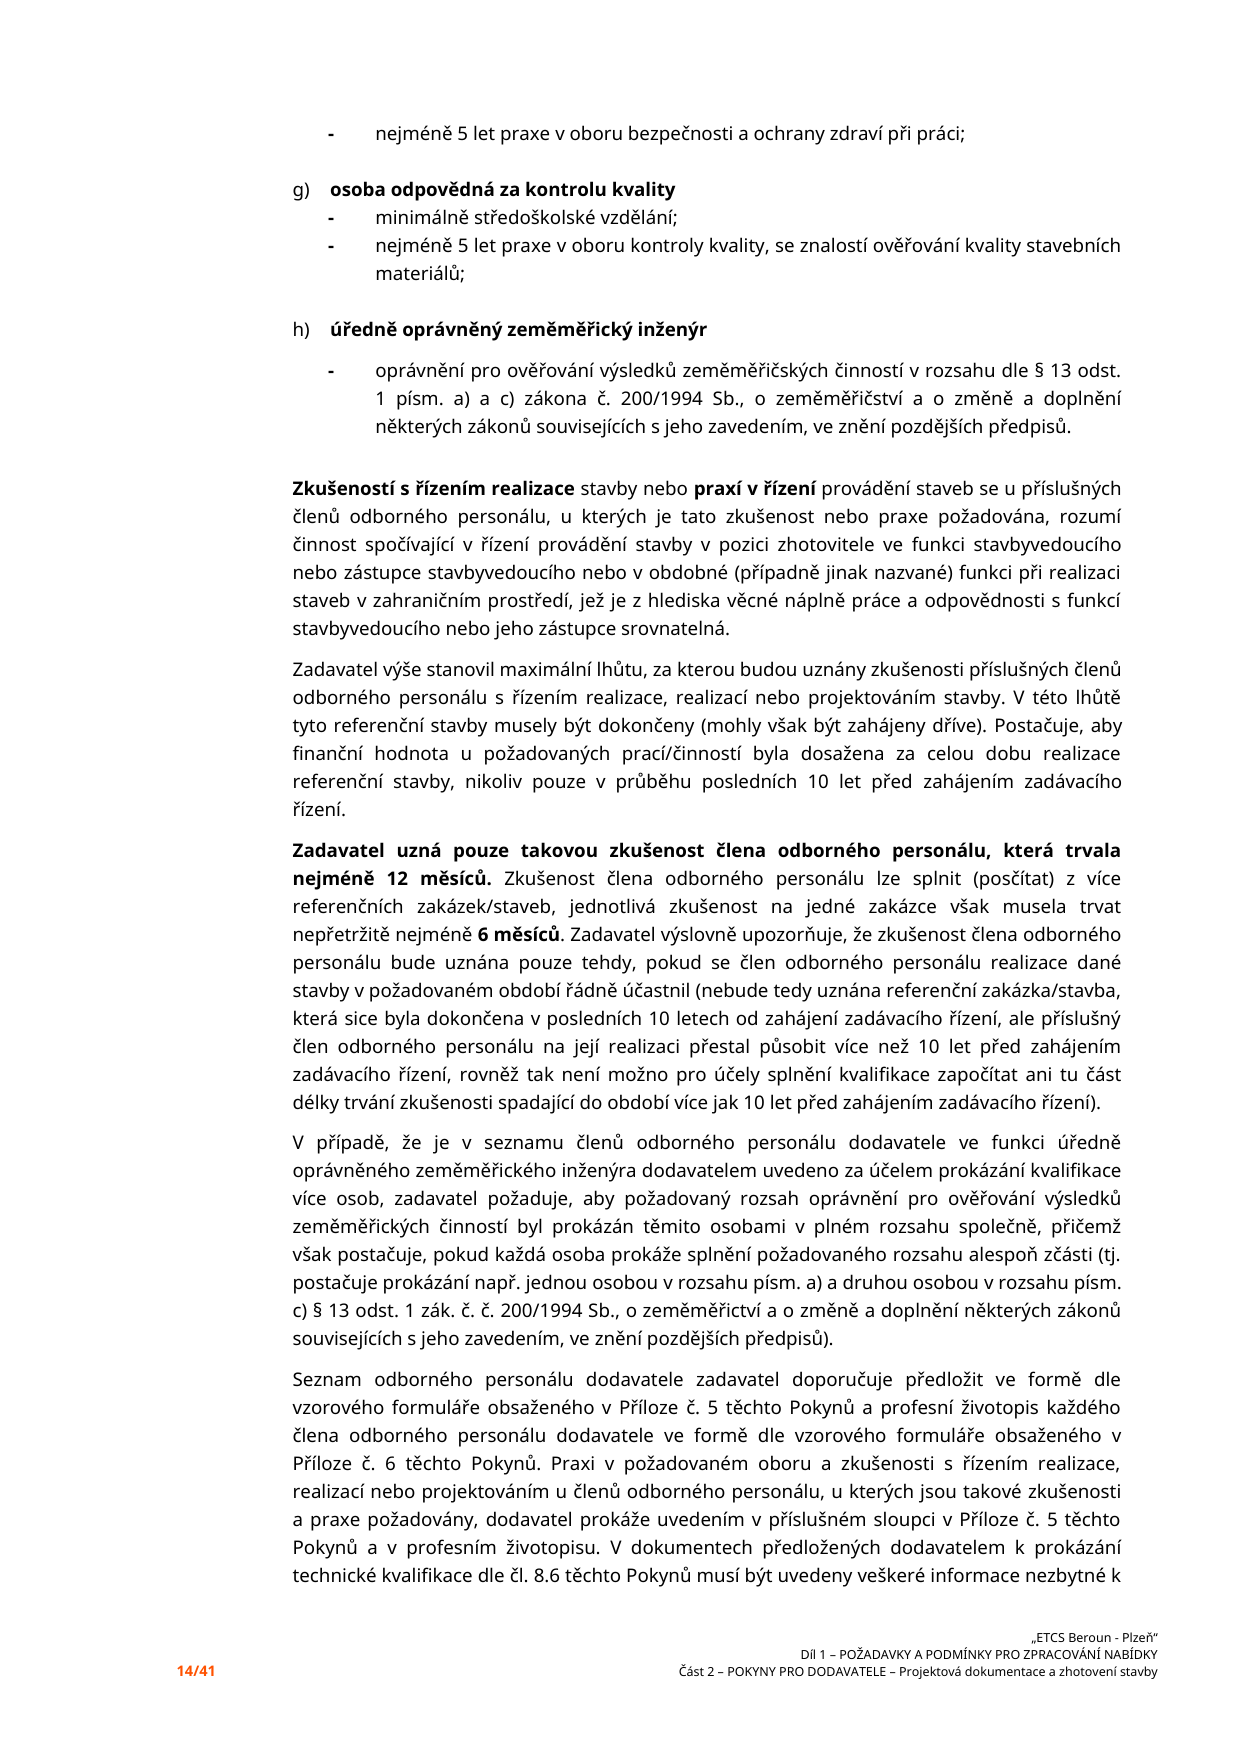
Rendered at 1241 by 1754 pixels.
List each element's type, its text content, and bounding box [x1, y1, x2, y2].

list Zadavatel uzná pouze takovou zkušenost člena odborného personálu, která trvala nejméně 12 měsíců. Zkušenost člena odborného personálu lze splnit (posčítat) z více referenčních zakázek/staveb, jednotlivá zkušenost na jedné zakázce však musela trvat nepřetržitě nejméně 6 měsíců. Zadavatel výslovně upozorňuje, že zkušenost člena odborného personálu bude uznána pouze tehdy, pokud se člen odborného personálu realizace dané stavby v požadovaném období řádně účastnil (nebude tedy uznána referenční zakázka/stavba, která sice byla dokončena v posledních 10 letech od zahájení zadávacího řízení, ale příslušný člen odborného personálu na její realizaci přestal působit více než 10 let před zahájením zadávacího řízení, rovněž tak není možno pro účely splnění kvalifikace započítat ani tu část délky trvání zkušenosti spadající do období více jak 10 let před zahájením zadávacího řízení). [292, 837, 1122, 1114]
list Zkušeností s řízením realizace stavby nebo praxí v řízení provádění staveb se u příslušných členů odborného personálu, u kterých je tato zkušenost nebo praxe požadována, rozumí činnost spočívající v řízení provádění stavby v pozici zhotovitele ve funkci stavbyvedoucího nebo zástupce stavbyvedoucího nebo v obdobné (případně jinak nazvané) funkci při realizaci staveb v zahraničním prostředí, jež je z hlediska věcné náplně práce a odpovědnosti s funkcí stavbyvedoucího nebo jeho zástupce srovnatelná. [292, 476, 1122, 641]
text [292, 1366, 1122, 1588]
list osoba odpovědná za kontrolu kvality [292, 177, 1122, 202]
text V případě, že je v seznamu členů odborného personálu dodavatele ve funkci úředně oprávněného zeměměřického inženýra dodavatelem uvedeno za účelem prokázání kvalifikace více osob, zadavatel požaduje, aby požadovaný rozsah oprávnění pro ověřování výsledků zeměměřických činností byl prokázán těmito osobami v plném rozsahu společně, přičemž však postačuje, pokud každá osoba prokáže splnění požadovaného rozsahu alespoň zčásti (tj. postačuje prokázání např. jednou osobou v rozsahu písm. a) a druhou osobou v rozsahu písm. c) § 13 odst. 1 zák. č. č. 200/1994 Sb., o zeměměřictví a o změně a doplnění některých zákonů souvisejících s jeho zavedením, ve znění pozdějších předpisů). [292, 1129, 1122, 1351]
text nejméně 5 let praxe v oboru kontroly kvality, se znalostí ověřování kvality stavebních materiálů; [328, 233, 1122, 286]
text minimálně středoškolské vzdělání; [328, 205, 1122, 230]
list Zadavatel výše stanovil maximální lhůtu, za kterou budou uznány zkušenosti příslušných členů odborného personálu s řízením realizace, realizací nebo projektováním stavby. V této lhůtě tyto referenční stavby musely být dokončeny (mohly však být zahájeny dříve). Postačuje, aby finanční hodnota u požadovaných prací/činností byla dosažena za celou dobu realizace referenční stavby, nikoliv pouze v průběhu posledních 10 let před zahájením zadávacího řízení. [292, 656, 1122, 822]
text oprávnění pro ověřování výsledků zeměměřičských činností v rozsahu dle § 13 odst. 1 písm. a) a c) zákona č. 200/1994 Sb., o zeměměřičství a o změně a doplnění některých zákonů souvisejících s jeho zavedením, ve znění pozdějších předpisů. [328, 357, 1122, 439]
text nejméně 5 let praxe v oboru bezpečnosti a ochrany zdraví při práci; [328, 121, 1122, 146]
list úředně oprávněný zeměměřický inženýr [292, 317, 1122, 342]
